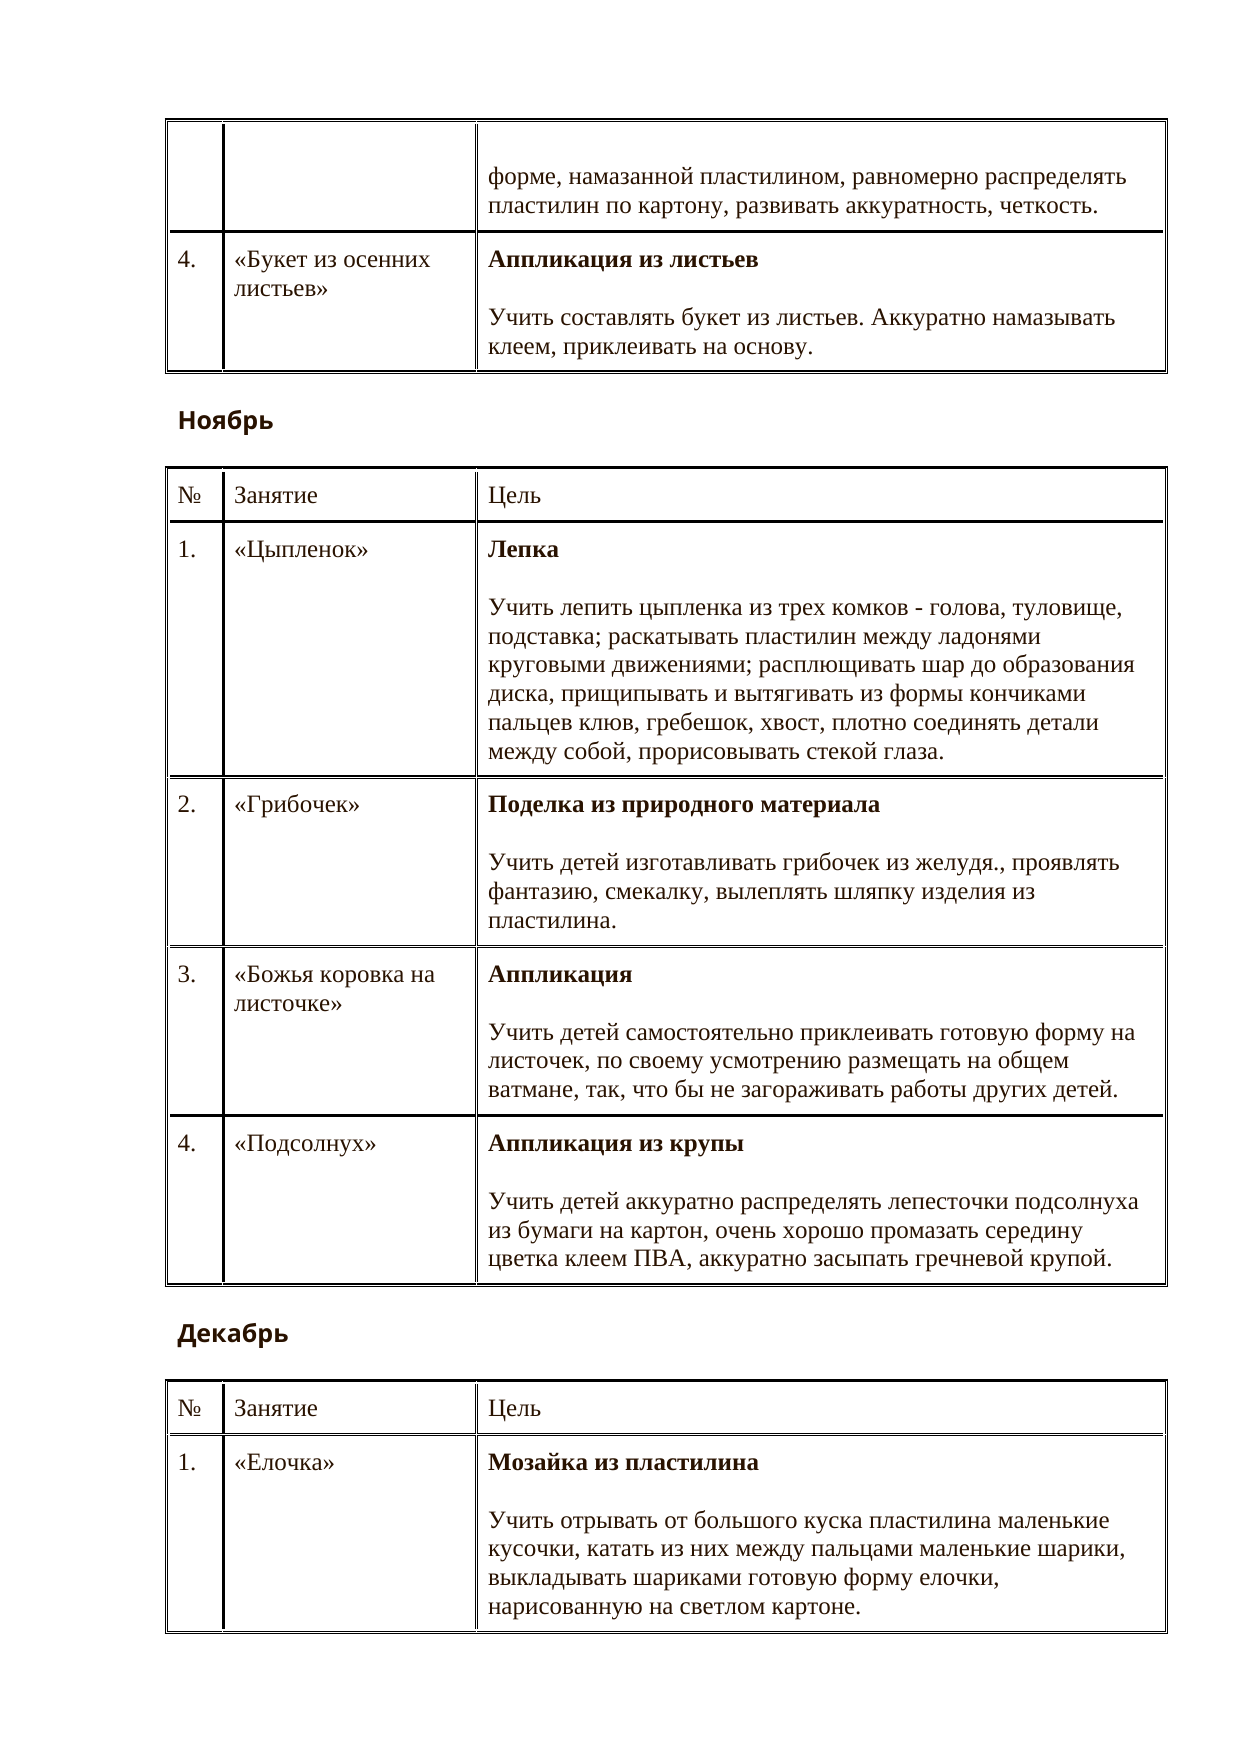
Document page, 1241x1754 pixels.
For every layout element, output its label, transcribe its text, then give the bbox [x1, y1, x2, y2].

table_cell Поделка из природного материала Учить детей изготавливать грибочек из желудя., проявлять фантазию, смекалку, вылеплять шляпку изделия из пластилина. [478, 775, 1165, 945]
table_cell Лепка Учить лепить цыпленка из трех комков - голова, туловище, подставка; раскатывать пластилин между ладонями круговыми движениями; расплющивать шар до образования диска, прищипывать и вытягивать из формы кончиками пальцев клюв, гребешок, хвост, плотно соединять детали между собой, прорисовывать стекой глаза. [478, 520, 1165, 775]
table_cell «Осенняя пора» [223, 122, 477, 230]
table_cell «Букет из осенних листьев» [223, 233, 477, 370]
table_cell 1. [166, 1433, 223, 1631]
table_cell 3. [168, 120, 223, 230]
table_cell «Грибочек» [225, 779, 475, 945]
table_cell Аппликация из крупы Учить детей аккуратно распределять лепесточки подсолнуха из бумаги на картон, очень хорошо промазать середину цветка клеем ПВА, аккуратно засыпать гречневой крупой. [477, 1114, 1165, 1283]
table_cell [477, 122, 1165, 230]
table_cell Аппликация из листьев Учить составлять букет из листьев. Аккуратно намазывать клеем, приклеивать на основу. [477, 230, 1165, 370]
table_header Занятие [223, 469, 477, 520]
table_cell «Подсолнух» [223, 1117, 477, 1283]
table_header Занятие [223, 1382, 477, 1433]
table_cell 3. [166, 945, 223, 1114]
table_cell 2. [168, 775, 222, 945]
table_cell Мозайка из пластилина Учить отрывать от большого куска пластилина маленькие кусочки, катать из них между пальцами маленькие шарики, выкладывать шариками готовую форму елочки, нарисованную на светлом картоне. [477, 1433, 1166, 1631]
table_cell 1. [168, 520, 222, 775]
text Декабрь [177, 1316, 1152, 1350]
table_header № [168, 1381, 223, 1433]
table_cell 4. [168, 230, 223, 370]
table_header Цель [477, 469, 1165, 520]
table_cell Аппликация Учить детей самостоятельно приклеивать готовую форму на листочек, по своему усмотрению размещать на общем ватмане, так, что бы не загораживать работы других детей. [477, 945, 1166, 1114]
table_header № [168, 468, 223, 520]
table_cell «Божья коровка на листочке» [225, 948, 475, 1114]
table_header Цель [477, 1382, 1165, 1433]
text Ноябрь [177, 403, 1152, 437]
table_cell «Цыпленок» [225, 523, 475, 775]
table_cell «Елочка» [223, 1436, 477, 1631]
table_cell 4. [168, 1114, 223, 1283]
